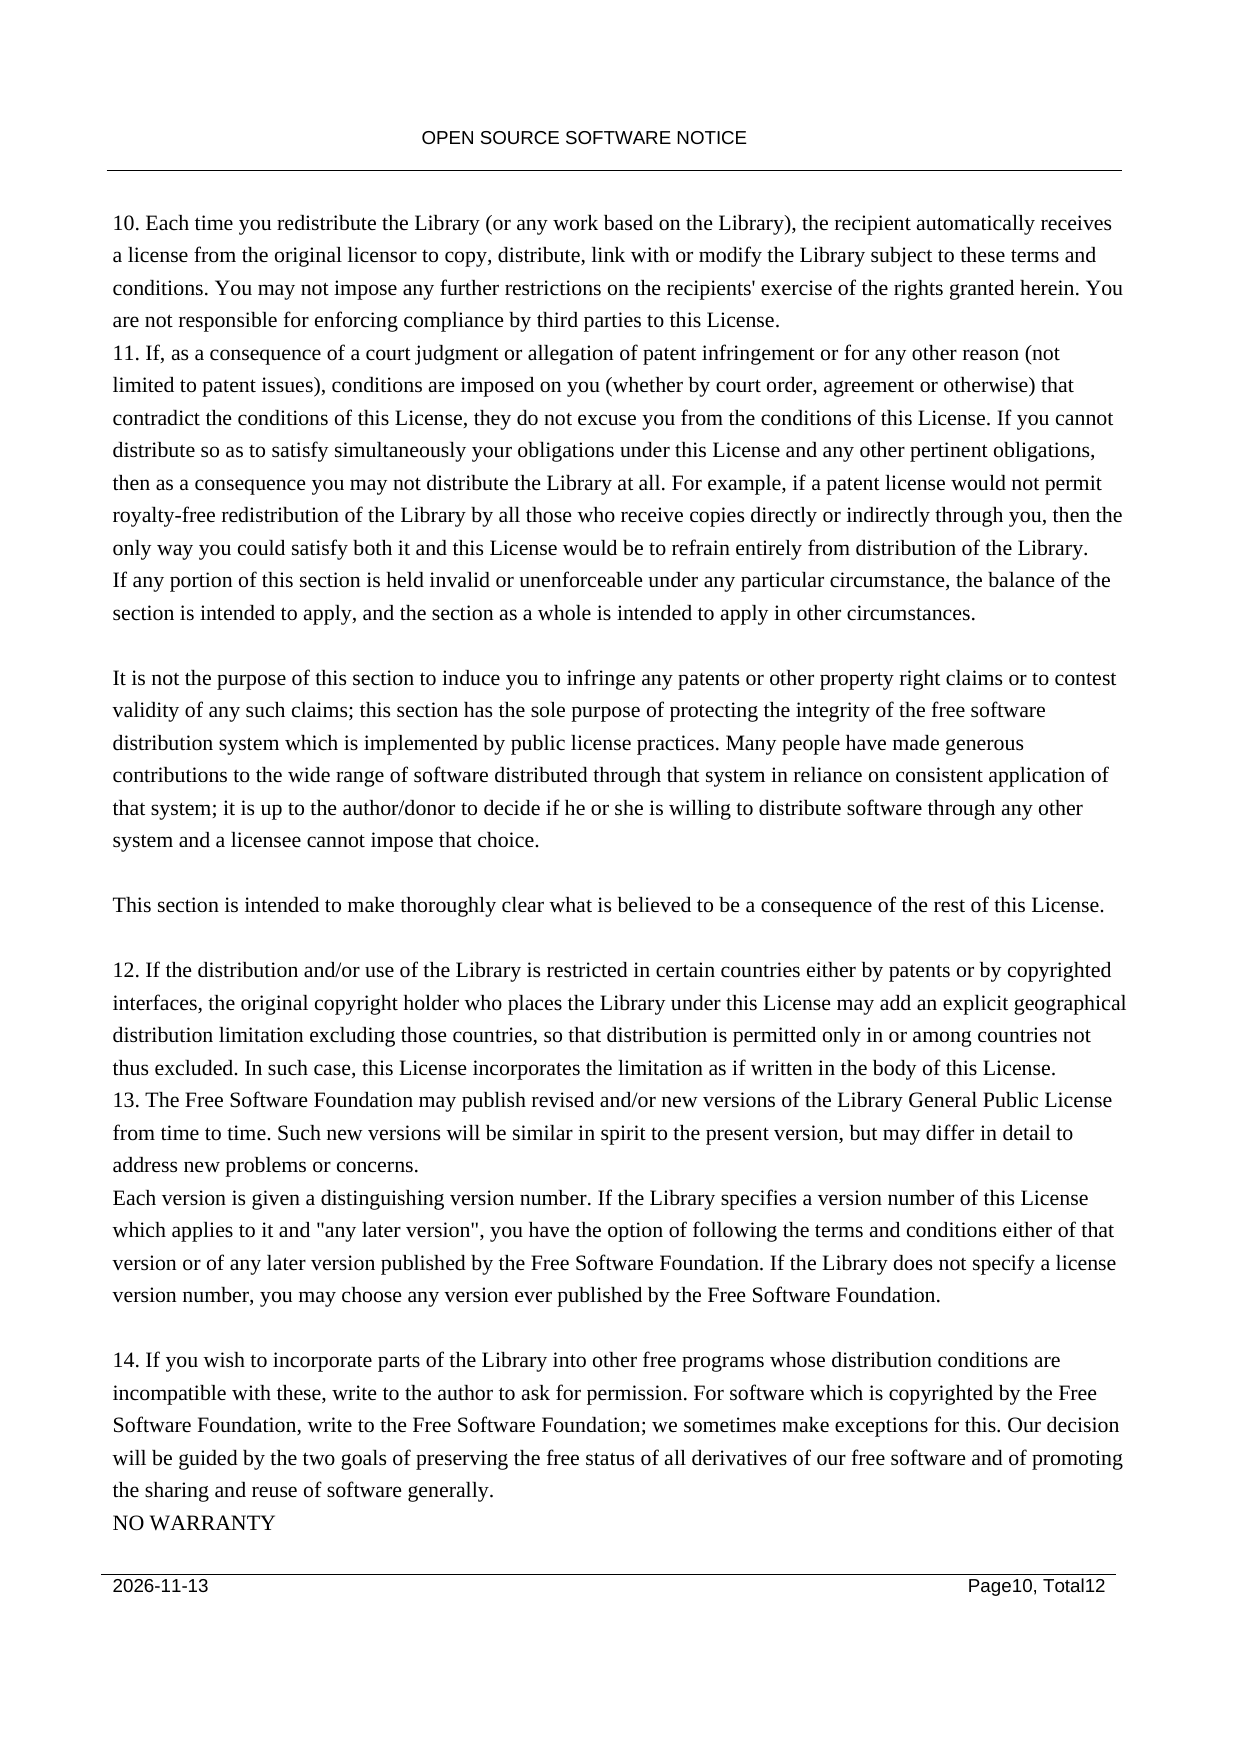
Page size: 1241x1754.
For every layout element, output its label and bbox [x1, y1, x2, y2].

text [112, 206, 1128, 1539]
